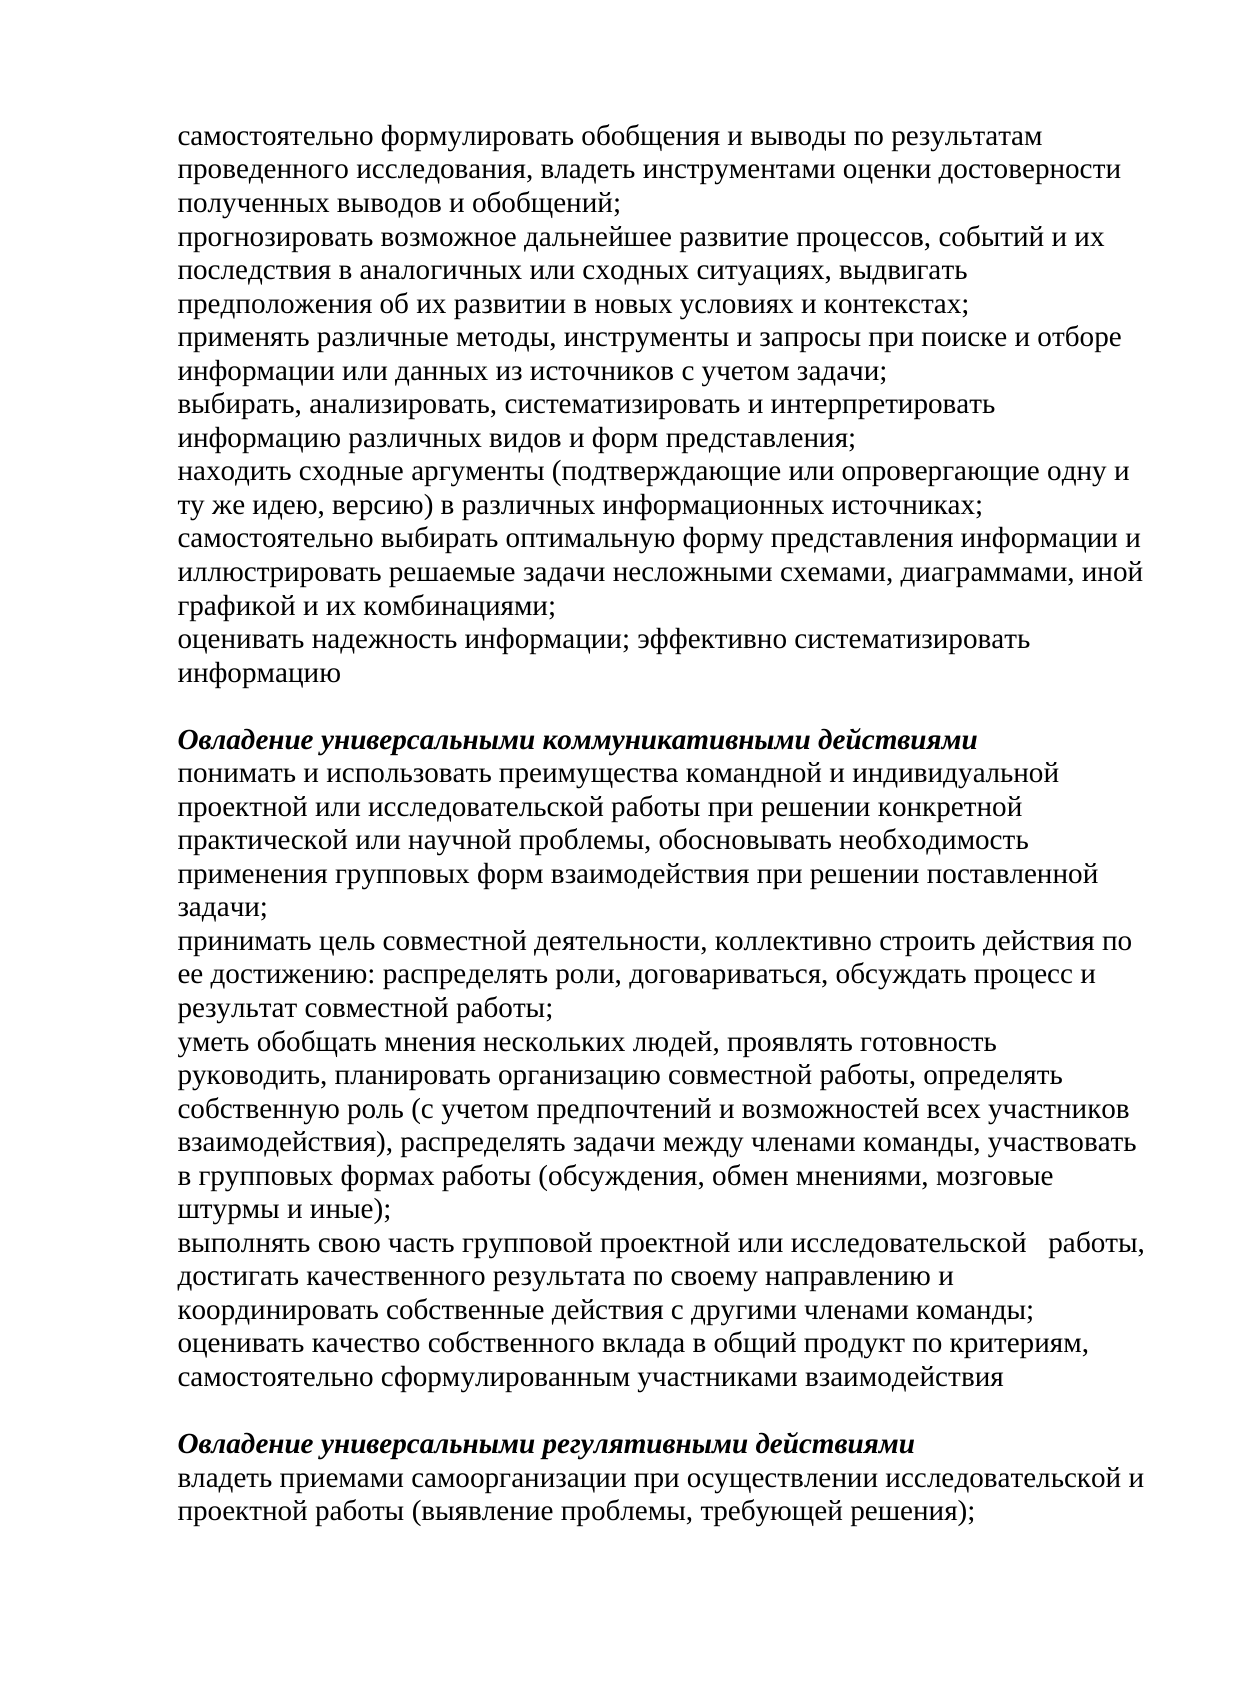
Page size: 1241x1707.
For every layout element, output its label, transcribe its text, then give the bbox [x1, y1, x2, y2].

text находить сходные аргументы (подтверждающие или опровергающие одну и ту же идею, версию) в различных информационных источниках; [177, 453, 1152, 521]
text применять различные методы, инструменты и запросы при поиске и отборе информации или данных из источников с учетом задачи; [177, 319, 1152, 386]
text оценивать качество собственного вклада в общий продукт по критериям, самостоятельно сформулированным участниками взаимодействия [177, 1326, 1152, 1393]
text Овладение универсальными коммуникативными действиями [177, 722, 1152, 755]
text оценивать надежность информации; эффективно систематизировать информацию [177, 621, 1152, 688]
text выполнять свою часть групповой проектной или исследовательской работы, достигать качественного результата по своему направлению и координировать собственные действия с другими членами команды; [177, 1225, 1152, 1326]
text Овладение универсальными регулятивными действиями [177, 1426, 1152, 1460]
text принимать цель совместной деятельности, коллективно строить действия по ее достижению: распределять роли, договариваться, обсуждать процесс и результат совместной работы; [177, 923, 1152, 1024]
text самостоятельно выбирать оптимальную форму представления информации и иллюстрировать решаемые задачи несложными схемами, диаграммами, иной графикой и их комбинациями; [177, 521, 1152, 621]
text самостоятельно формулировать обобщения и выводы по результатам проведенного исследования, владеть инструментами оценки достоверности полученных выводов и обобщений; [177, 118, 1152, 219]
text прогнозировать возможное дальнейшее развитие процессов, событий и их последствия в аналогичных или сходных ситуациях, выдвигать предположения об их развитии в новых условиях и контекстах; [177, 219, 1152, 319]
text владеть приемами самоорганизации при осуществлении исследовательской и проектной работы (выявление проблемы, требующей решения); [177, 1460, 1152, 1527]
text уметь обобщать мнения нескольких людей, проявлять готовность руководить, планировать организацию совместной работы, определять собственную роль (с учетом предпочтений и возможностей всех участников взаимодействия), распределять задачи между членами команды, участвовать в групповых формах работы (обсуждения, обмен мнениями, мозговые штурмы и иные); [177, 1024, 1152, 1225]
text выбирать, анализировать, систематизировать и интерпретировать информацию различных видов и форм представления; [177, 386, 1152, 453]
text понимать и использовать преимущества командной и индивидуальной проектной или исследовательской работы при решении конкретной практической или научной проблемы, обосновывать необходимость применения групповых форм взаимодействия при решении поставленной задачи; [177, 755, 1152, 923]
